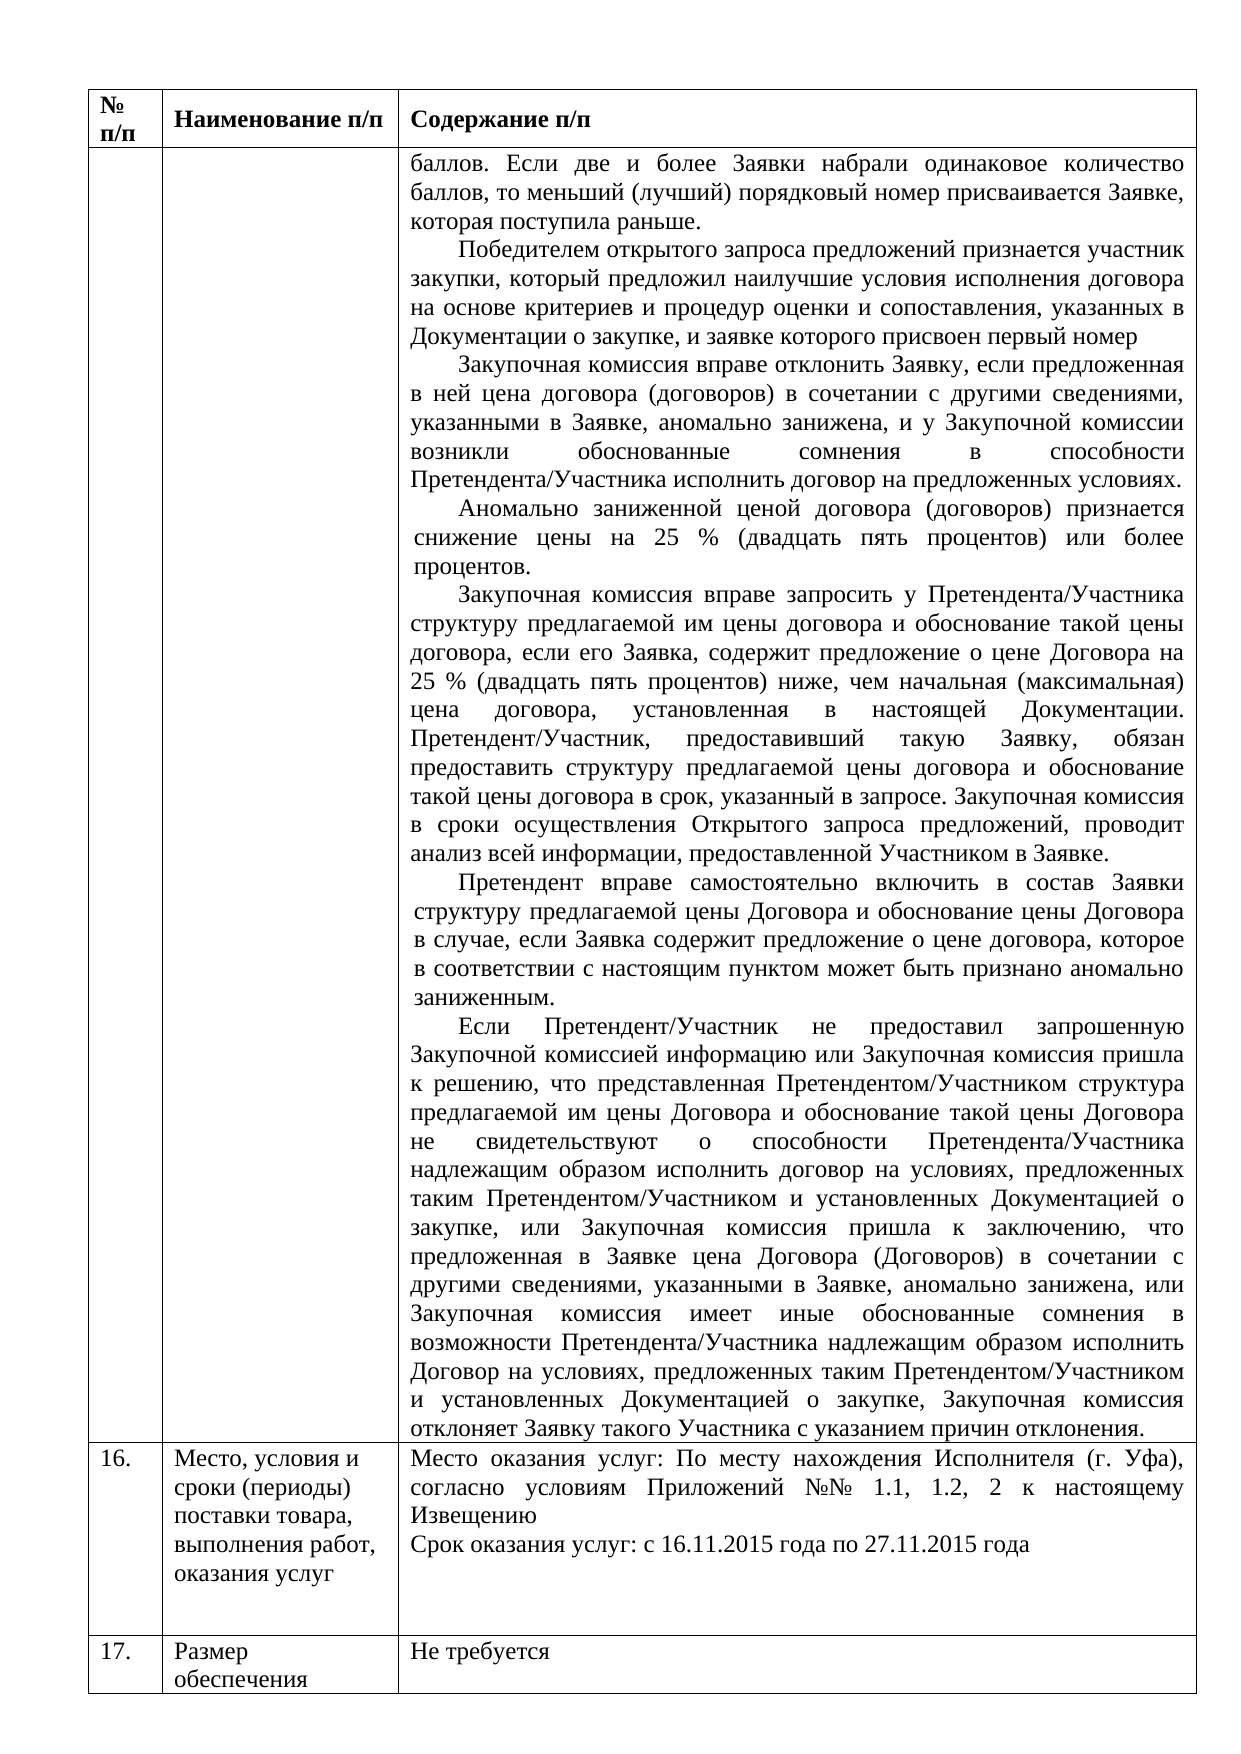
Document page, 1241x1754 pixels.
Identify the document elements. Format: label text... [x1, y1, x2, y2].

table_header № п/п [89, 90, 162, 147]
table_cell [163, 148, 398, 1442]
table_cell [89, 1636, 162, 1693]
table_cell [89, 148, 162, 1442]
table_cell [399, 148, 1196, 1442]
table_header Наименование п/п [163, 90, 398, 147]
table_cell Не требуется [399, 1636, 1196, 1693]
table_cell [89, 1443, 162, 1635]
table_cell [163, 1636, 398, 1693]
table_cell Место, условия и сроки (периоды) поставки товара, выполнения работ, оказания услуг [163, 1443, 398, 1635]
table_header Содержание п/п [399, 90, 1196, 147]
table_cell Место оказания услуг: По месту нахождения Исполнителя (г. Уфа), согласно условиям Приложений №№ 1.1, 1.2, 2 к настоящему Извещению Срок оказания услуг: с 16.11.2015 года по 27.11.2015 года [399, 1443, 1196, 1635]
